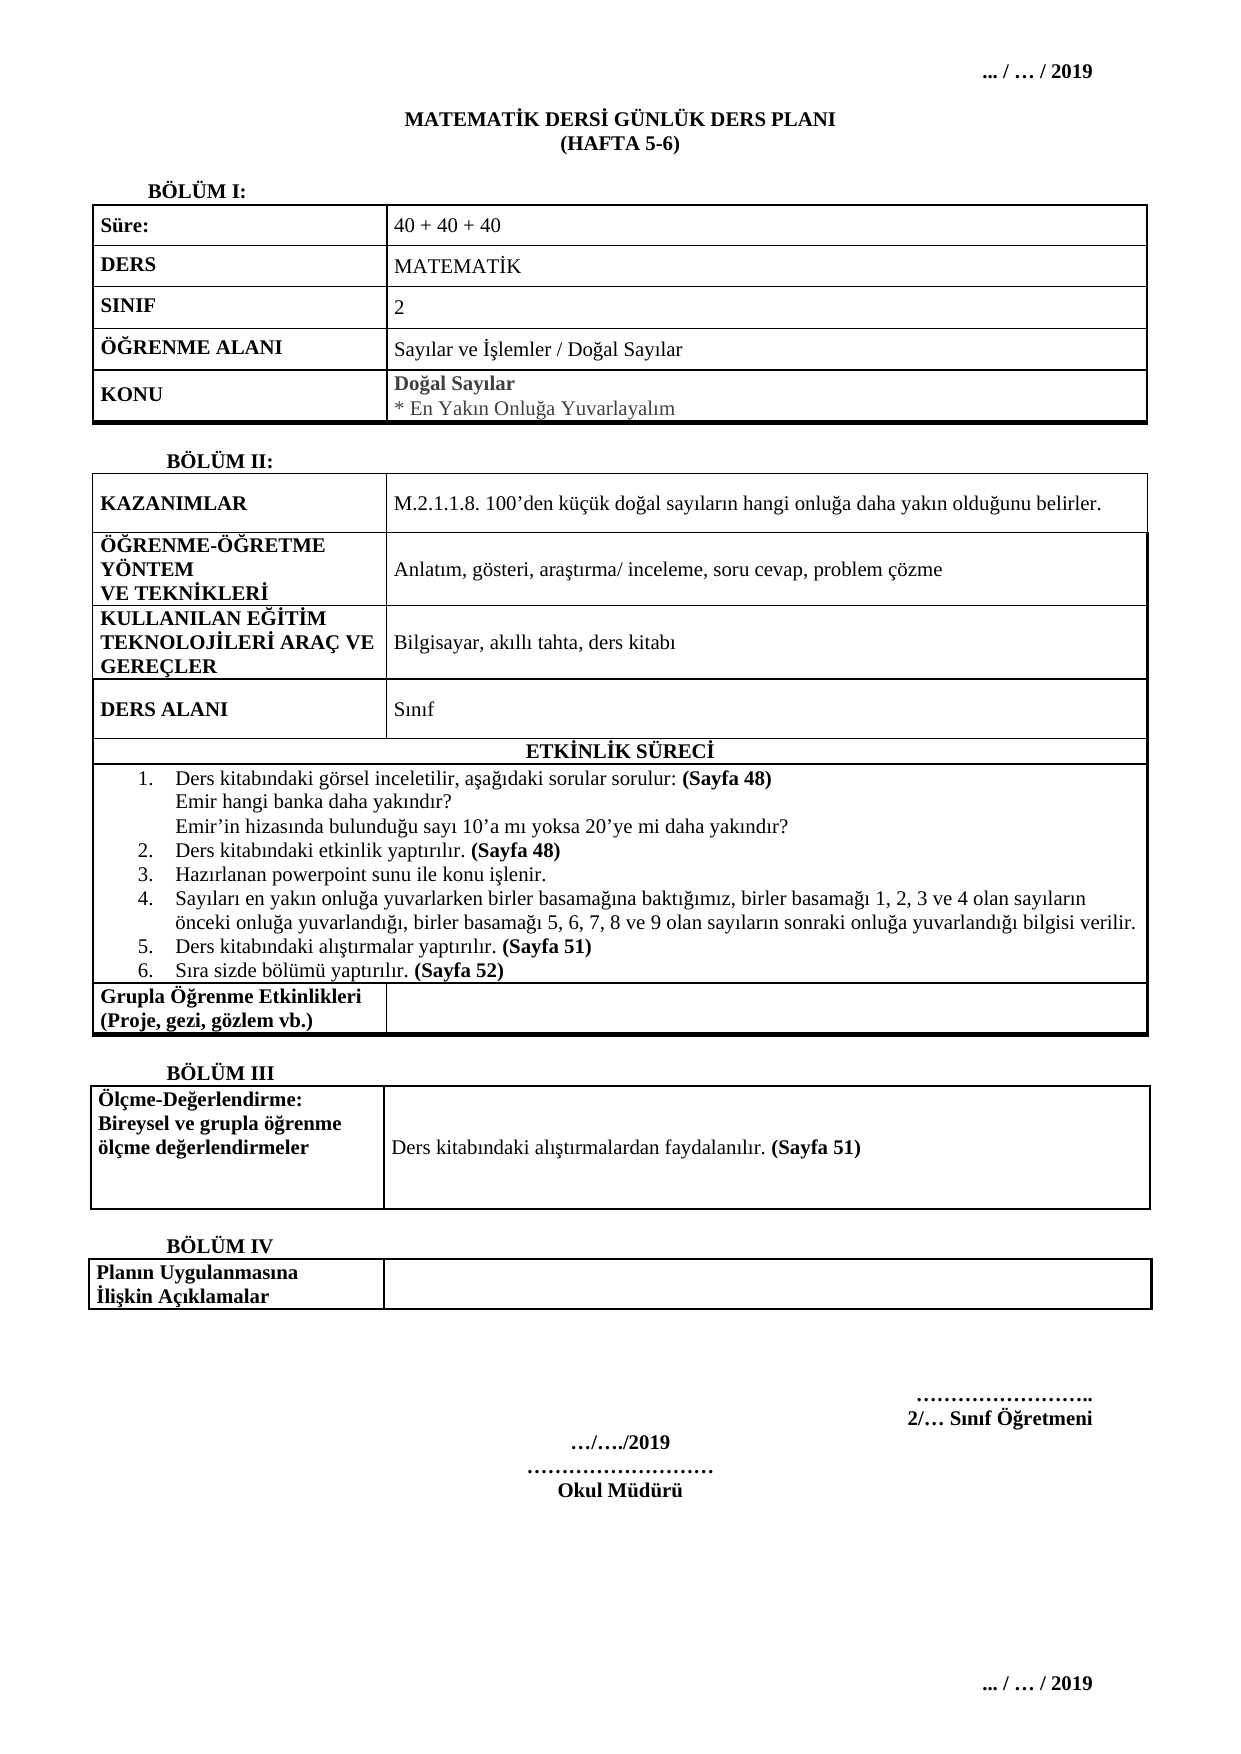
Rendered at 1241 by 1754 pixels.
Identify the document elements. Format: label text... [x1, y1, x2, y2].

table_cell [387, 984, 1146, 1032]
table_cell Ders kitabındaki görsel inceletilir, aşağıdaki sorular sorulur: (Sayfa 48) Emir hangi banka daha yakındır? Emir’in hizasında bulunduğu sayı 10’a mı yoksa 20’ye mi daha yakındır? Ders kitabındaki etkinlik yaptırılır. (Sayfa 48) Hazırlanan powerpoint sunu ile konu işlenir. Sayıları en yakın onluğa yuvarlarken birler basamağına baktığımız, birler basamağı 1, 2, 3 ve 4 olan sayıların önceki onluğa yuvarlandığı, birler basamağı 5, 6, 7, 8 ve 9 olan sayıların sonraki onluğa yuvarlandığı bilgisi verilir. Ders kitabındaki alıştırmalar yaptırılır. (Sayfa 51) Sıra sizde bölümü yaptırılır. (Sayfa 52) [94, 765, 1146, 982]
table_header Süre: [94, 206, 386, 245]
text MATEMATİK DERSİ GÜNLÜK DERS PLANI [148, 107, 1092, 131]
subtitle BÖLÜM IV [148, 1233, 1092, 1258]
text BÖLÜM I: [148, 179, 1092, 203]
table_cell Bilgisayar, akıllı tahta, ders kitabı [387, 606, 1146, 678]
table_cell Sayılar ve İşlemler / Doğal Sayılar [388, 329, 1146, 369]
text ... / … / 2019 [148, 59, 1092, 83]
table_cell Doğal Sayılar * En Yakın Onluğa Yuvarlayalım [388, 371, 1146, 420]
text …………………….. [148, 1382, 1092, 1406]
table_cell Sınıf [387, 680, 1146, 738]
text ... / … / 2019 [148, 1671, 1092, 1695]
table_header M.2.1.1.8. 100’den küçük doğal sayıların hangi onluğa daha yakın olduğunu belirler. [387, 474, 1147, 532]
table_cell KULLANILAN EĞİTİM TEKNOLOJİLERİ ARAÇ VE GEREÇLER [93, 606, 386, 678]
table_header Planın Uygulanmasına İlişkin Açıklamalar [90, 1260, 383, 1308]
table_header KAZANIMLAR [93, 474, 386, 532]
subtitle BÖLÜM III [148, 1061, 1092, 1085]
table_cell DERS ALANI [94, 680, 386, 738]
table_cell Grupla Öğrenme Etkinlikleri (Proje, gezi, gözlem vb.) [94, 984, 386, 1032]
text BÖLÜM II: [148, 449, 1092, 473]
table_cell SINIF [94, 287, 386, 327]
text ……………………… [148, 1454, 1092, 1478]
text (HAFTA 5-6) [148, 131, 1092, 155]
table_cell DERS [94, 246, 386, 286]
table_cell ÖĞRENME-ÖĞRETME YÖNTEM VE TEKNİKLERİ [93, 533, 386, 605]
table_header [385, 1260, 1150, 1308]
table_header Ölçme-Değerlendirme: Bireysel ve grupla öğrenme ölçme değerlendirmeler [92, 1087, 383, 1207]
text …/…./2019 [148, 1430, 1092, 1454]
table_cell MATEMATİK [388, 246, 1146, 286]
table_cell 2 [388, 287, 1146, 327]
text Okul Müdürü [148, 1478, 1092, 1502]
table_cell KONU [94, 371, 386, 420]
table_header 40 + 40 + 40 [388, 206, 1146, 245]
table_cell ETKİNLİK SÜRECİ [94, 739, 1146, 763]
table_header Ders kitabındaki alıştırmalardan faydalanılır. (Sayfa 51) [385, 1087, 1149, 1207]
table_cell Anlatım, gösteri, araştırma/ inceleme, soru cevap, problem çözme [387, 533, 1146, 605]
table_cell ÖĞRENME ALANI [94, 329, 386, 369]
text 2/… Sınıf Öğretmeni [148, 1406, 1092, 1430]
